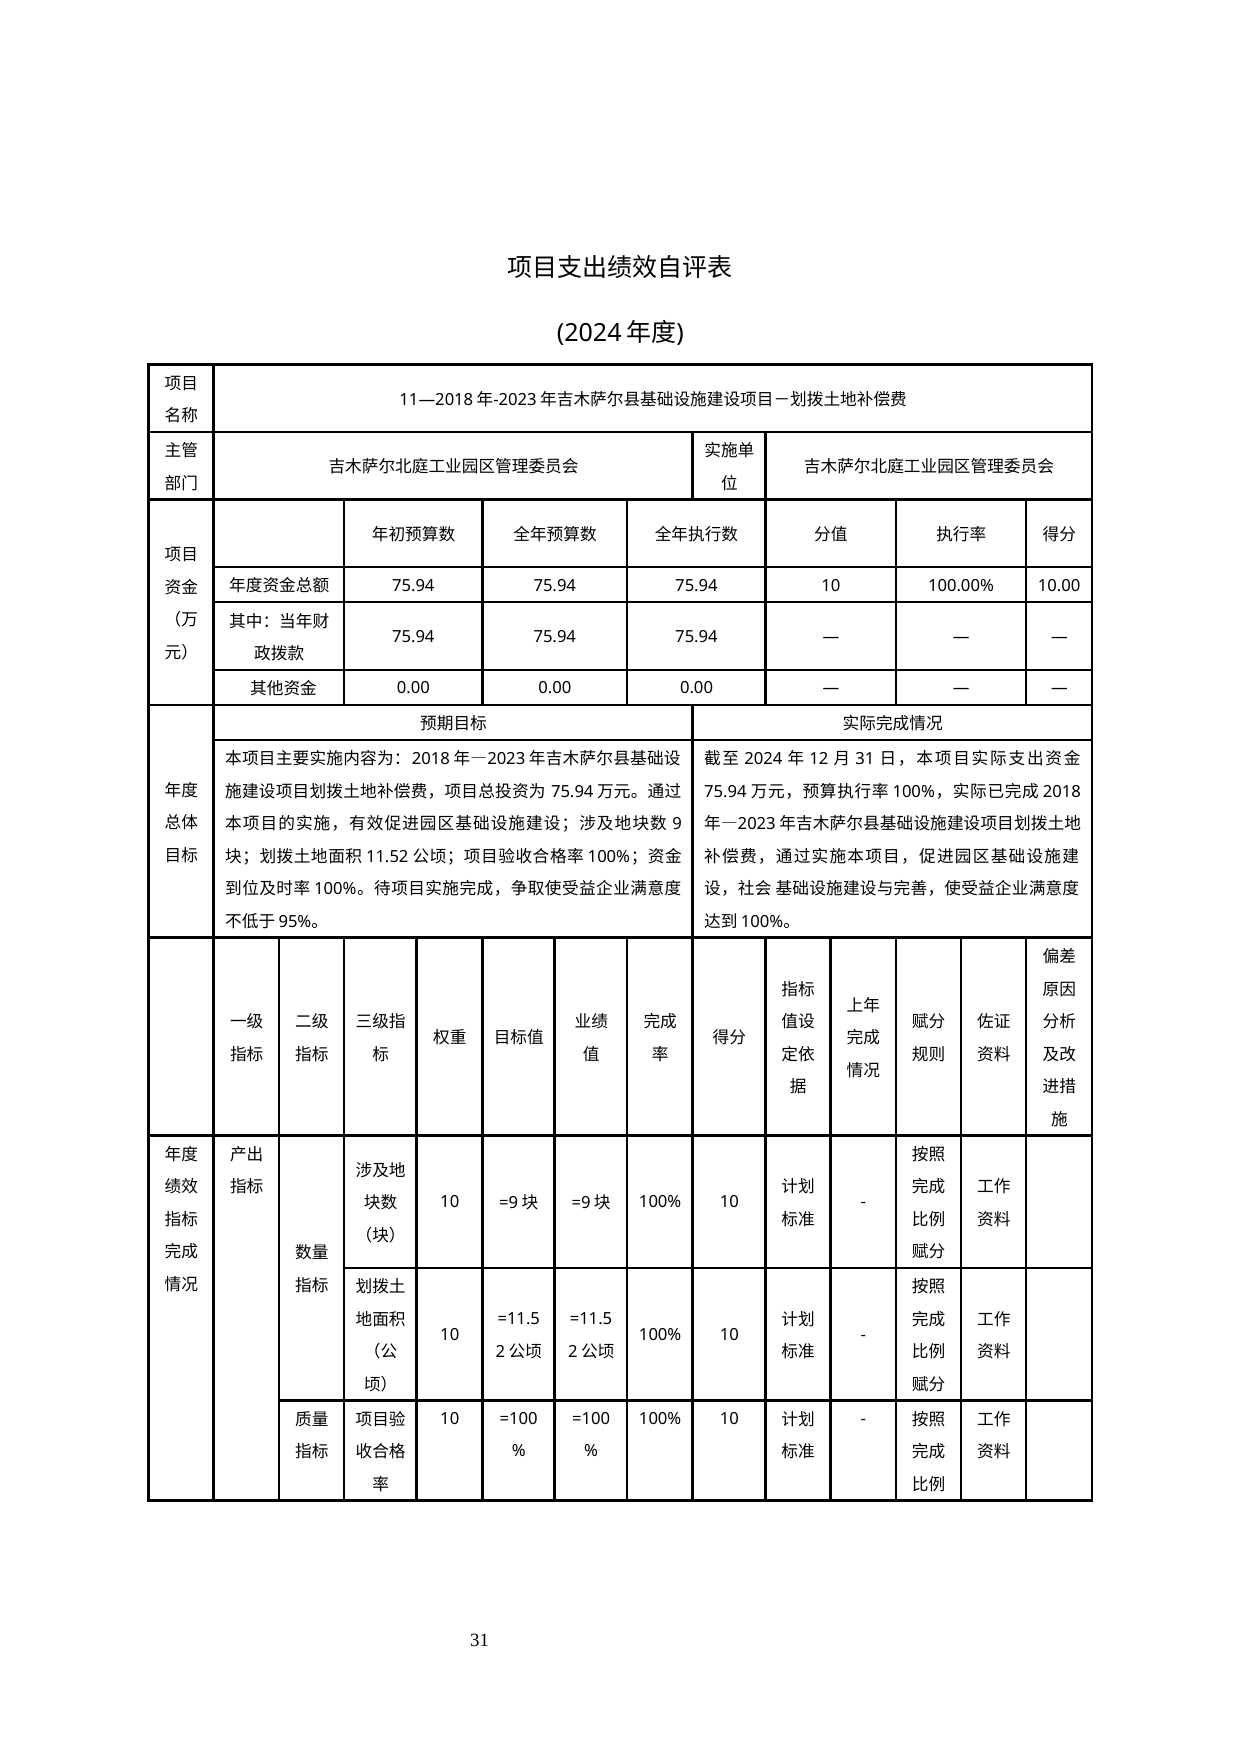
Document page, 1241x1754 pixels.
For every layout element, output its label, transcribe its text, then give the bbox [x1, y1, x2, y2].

table_cell 75.94 [628, 603, 764, 668]
table_cell 得分 [694, 939, 764, 1134]
table_cell 10 [418, 1402, 481, 1499]
table_cell 75.94 [345, 568, 481, 601]
table_cell 赋分规则 [897, 939, 960, 1134]
table_cell 得分 [1027, 501, 1091, 566]
table_cell 业绩值 [556, 939, 626, 1134]
table_cell 75.94 [628, 568, 764, 601]
table_cell 年初预算数 [345, 501, 481, 566]
table_cell 0.00 [484, 671, 626, 703]
table_cell 100% [628, 1269, 691, 1399]
table_cell 工作资料 [962, 1269, 1025, 1399]
table_cell =11.52公顷 [556, 1269, 626, 1399]
table_cell 目标值 [484, 939, 553, 1134]
table_cell 10 [694, 1402, 764, 1499]
table_cell — [897, 671, 1025, 703]
table_cell 项目资金（万元） [150, 501, 212, 703]
table_cell 计划标准 [767, 1402, 829, 1499]
table_cell 年度资金总额 [215, 568, 343, 601]
table_cell 工作资料 [962, 1137, 1025, 1266]
table_cell 按照完成比例赋分 [897, 1402, 960, 1499]
table_cell - [832, 1137, 895, 1266]
table_cell — [767, 603, 895, 668]
table_cell 10 [418, 1137, 481, 1266]
table_cell =11.52公顷 [484, 1269, 553, 1399]
table_cell 工作资料 [962, 1402, 1025, 1499]
table_cell 年度绩效指标完成情况 [150, 1137, 212, 1499]
table_cell 0.00 [628, 671, 764, 703]
table_cell - [832, 1402, 895, 1499]
table_cell 划拨土地面积（公顷） [345, 1269, 415, 1399]
table_cell 0.00 [345, 671, 481, 703]
table_cell 10 [767, 568, 895, 601]
table_cell 100% [628, 1137, 691, 1266]
table_cell 年度总体目标 [150, 706, 212, 936]
table_cell 项目验收合格率（%） [345, 1402, 415, 1499]
table_cell 本项目主要实施内容为：2018年—2023年吉木萨尔县基础设施建设项目划拨土地补偿费，项目总投资为75.94万元。通过本项目的实施，有效促进园区基础设施建设；涉及地块数9块；划拨土地面积11.52公顷；项目验收合格率100%；资金到位及时率100%。待项目实施完成，争取使受益企业满意度不低于95%。 [215, 741, 691, 936]
table_cell 100% [628, 1402, 691, 1499]
table_cell 预期目标 [215, 706, 691, 739]
table_cell 数量指标 [280, 1137, 343, 1399]
table_cell 佐证资料 [962, 939, 1025, 1134]
table_cell 其中：当年财政拨款 [215, 603, 343, 668]
table_cell 按照完成比例赋分 [897, 1269, 960, 1399]
table_cell 三级指标 [345, 939, 415, 1134]
table_cell 项目名称 [150, 366, 212, 431]
table_cell 10 [694, 1137, 764, 1266]
table_cell 实际完成情况 [694, 706, 1091, 739]
table_cell 执行率 [897, 501, 1025, 566]
table_cell 其他资金 [215, 671, 343, 703]
table_cell 实施单位 [694, 433, 764, 498]
table_cell 75.94 [484, 603, 626, 668]
table_cell — [767, 671, 895, 703]
table_cell 100.00% [897, 568, 1025, 601]
table_cell =9块 [484, 1137, 553, 1266]
table_cell — [1027, 671, 1091, 703]
table_cell 全年执行数 [628, 501, 764, 566]
table_cell 吉木萨尔北庭工业园区管理委员会 [215, 433, 691, 498]
table_cell [1027, 1137, 1091, 1266]
table_cell 二级指标 [280, 939, 343, 1134]
table_cell 全年预算数 [484, 501, 626, 566]
table_cell [150, 939, 212, 1134]
table_cell =100% [556, 1402, 626, 1499]
table_cell 计划标准 [767, 1269, 829, 1399]
table_cell 质量指标 [280, 1402, 343, 1499]
table_header 项目支出绩效自评表 [148, 233, 1092, 298]
table_cell 偏差原因分析及改进措施 [1027, 939, 1091, 1134]
table_cell 按照完成比例赋分 [897, 1137, 960, 1266]
table_cell 吉木萨尔北庭工业园区管理委员会 [767, 433, 1091, 498]
table_cell 11—2018年-2023年吉木萨尔县基础设施建设项目－划拨土地补偿费 [215, 366, 1091, 431]
table_cell [1027, 1402, 1091, 1499]
table_cell 主管部门 [150, 433, 212, 498]
table_cell 计划标准 [767, 1137, 829, 1266]
table_cell 分值 [767, 501, 895, 566]
table_cell 75.94 [345, 603, 481, 668]
table_cell — [897, 603, 1025, 668]
table_cell 10.00 [1027, 568, 1091, 601]
table_cell 指标值设定依据 [767, 939, 829, 1134]
table_cell 75.94 [484, 568, 626, 601]
table_cell 完成率 [628, 939, 691, 1134]
table_cell =100% [484, 1402, 553, 1499]
table_cell 产出指标 [215, 1137, 278, 1499]
table_cell [215, 501, 343, 566]
table_cell (2024年度) [148, 298, 1092, 363]
table_cell 截至2024年12月31日，本项目实际支出资金75.94万元，预算执行率100%，实际已完成2018年—2023年吉木萨尔县基础设施建设项目划拨土地补偿费，通过实施本项目，促进园区基础设施建设，社会 基础设施建设与完善，使受益企业满意度达到100%。 [694, 741, 1091, 936]
table_cell — [1027, 603, 1091, 668]
table_cell - [832, 1269, 895, 1399]
table_cell 上年完成情况 [832, 939, 895, 1134]
table_cell =9块 [556, 1137, 626, 1266]
table_cell [1027, 1269, 1091, 1399]
table_cell 权重 [418, 939, 481, 1134]
table_cell 10 [418, 1269, 481, 1399]
table_cell 一级指标 [215, 939, 278, 1134]
table_cell 涉及地块数（块） [345, 1137, 415, 1266]
table_cell 10 [694, 1269, 764, 1399]
